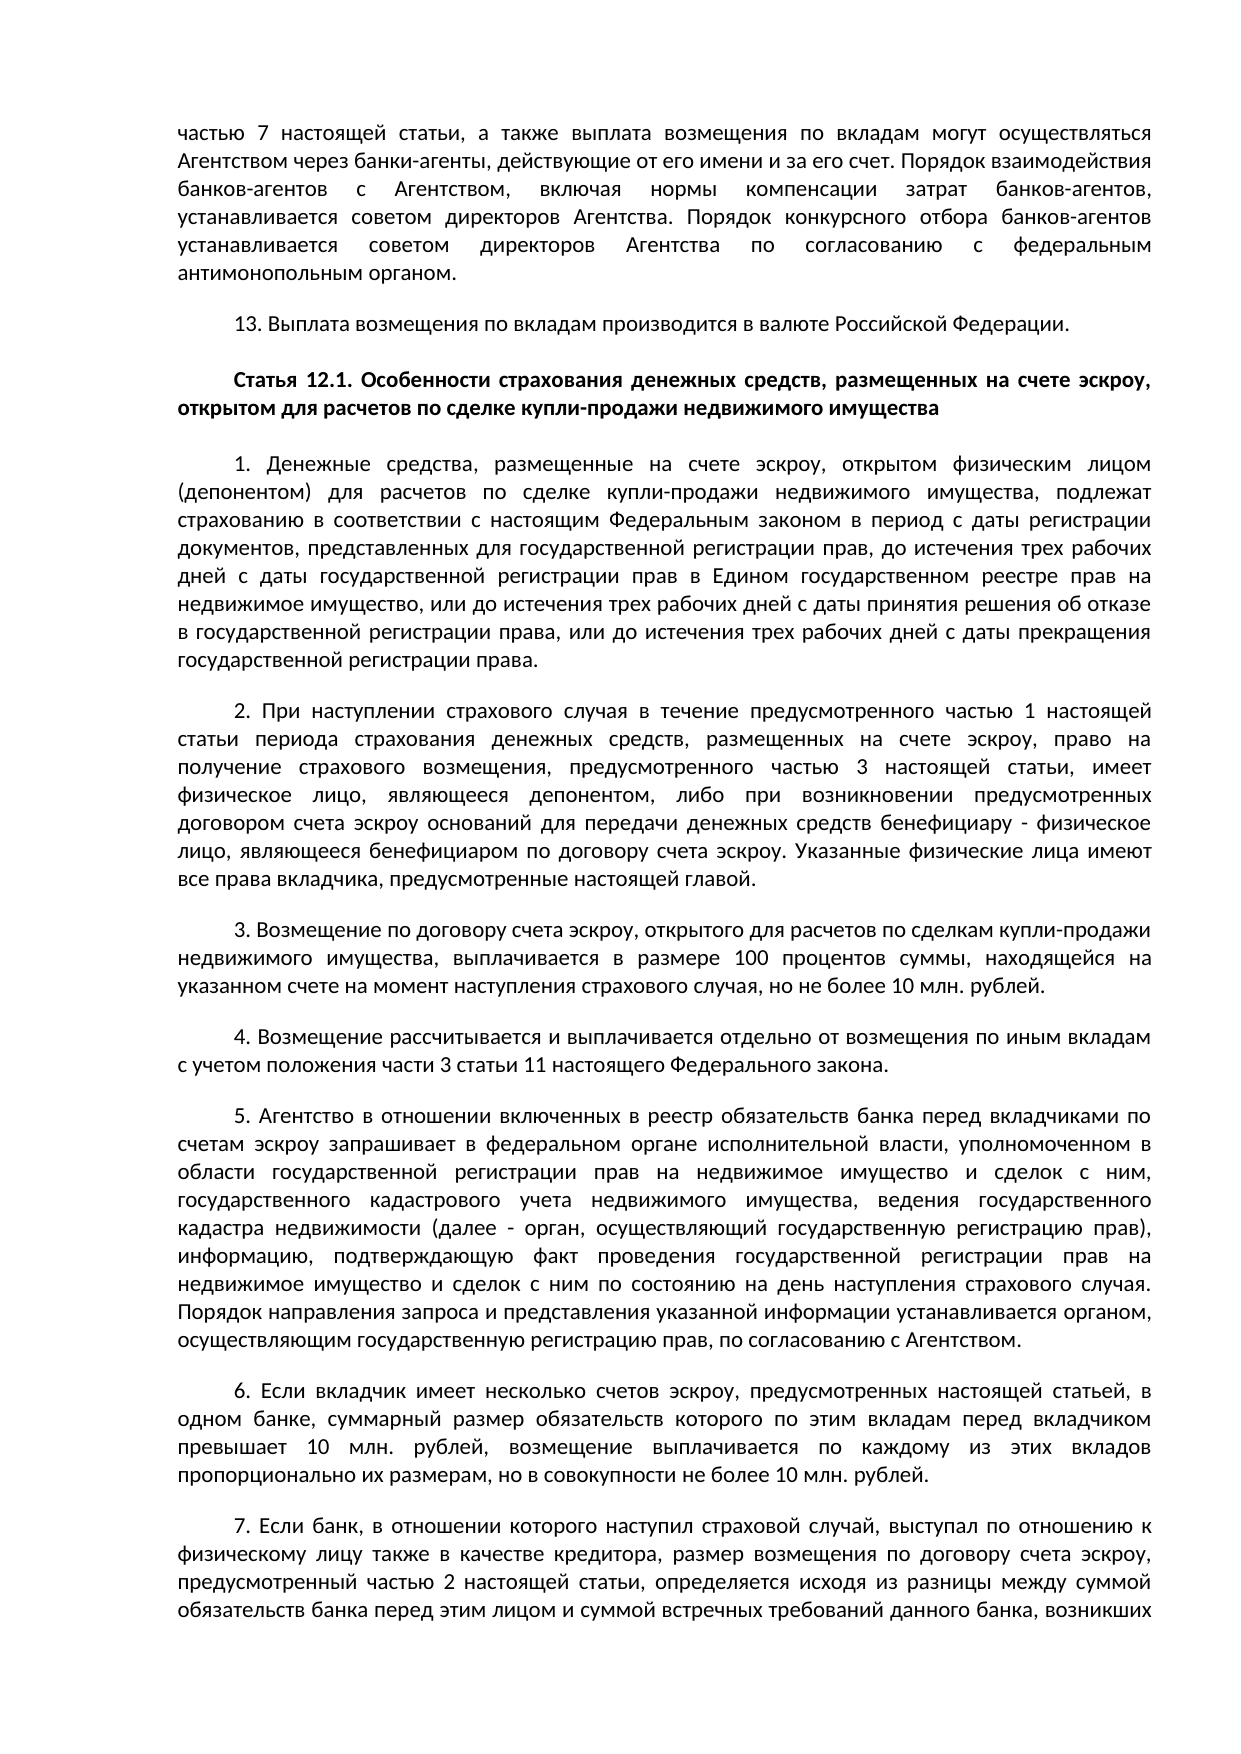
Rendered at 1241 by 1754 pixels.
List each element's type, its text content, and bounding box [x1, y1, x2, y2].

text 6. Если вкладчик имеет несколько счетов эскроу, предусмотренных настоящей статьей, в одном банке, суммарный размер обязательств которого по этим вкладам перед вкладчиком превышает 10 млн. рублей, возмещение выплачивается по каждому из этих вкладов пропорционально их размерам, но в совокупности не более 10 млн. рублей. [177, 1376, 1152, 1488]
text 3. Возмещение по договору счета эскроу, открытого для расчетов по сделкам купли-продажи недвижимого имущества, выплачивается в размере 100 процентов суммы, находящейся на указанном счете на момент наступления страхового случая, но не более 10 млн. рублей. [177, 915, 1152, 999]
title Статья 12.1. Особенности страхования денежных средств, размещенных на счете эскроу, открытом для расчетов по сделке купли-продажи недвижимого имущества [177, 365, 1152, 421]
text 5. Агентство в отношении включенных в реестр обязательств банка перед вкладчиками по счетам эскроу запрашивает в федеральном органе исполнительной власти, уполномоченном в области государственной регистрации прав на недвижимое имущество и сделок с ним, государственного кадастрового учета недвижимого имущества, ведения государственного кадастра недвижимости (далее - орган, осуществляющий государственную регистрацию прав), информацию, подтверждающую факт проведения государственной регистрации прав на недвижимое имущество и сделок с ним по состоянию на день наступления страхового случая. Порядок направления запроса и представления указанной информации устанавливается органом, осуществляющим государственную регистрацию прав, по согласованию с Агентством. [177, 1101, 1152, 1353]
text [177, 118, 1152, 286]
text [177, 1511, 1152, 1623]
text 1. Денежные средства, размещенные на счете эскроу, открытом физическим лицом (депонентом) для расчетов по сделке купли-продажи недвижимого имущества, подлежат страхованию в соответствии с настоящим Федеральным законом в период с даты регистрации документов, представленных для государственной регистрации прав, до истечения трех рабочих дней с даты государственной регистрации прав в Едином государственном реестре прав на недвижимое имущество, или до истечения трех рабочих дней с даты принятия решения об отказе в государственной регистрации права, или до истечения трех рабочих дней с даты прекращения государственной регистрации права. [177, 449, 1152, 673]
text 2. При наступлении страхового случая в течение предусмотренного частью 1 настоящей статьи периода страхования денежных средств, размещенных на счете эскроу, право на получение страхового возмещения, предусмотренного частью 3 настоящей статьи, имеет физическое лицо, являющееся депонентом, либо при возникновении предусмотренных договором счета эскроу оснований для передачи денежных средств бенефициару - физическое лицо, являющееся бенефициаром по договору счета эскроу. Указанные физические лица имеют все права вкладчика, предусмотренные настоящей главой. [177, 696, 1152, 892]
text 4. Возмещение рассчитывается и выплачивается отдельно от возмещения по иным вкладам с учетом положения части 3 статьи 11 настоящего Федерального закона. [177, 1022, 1152, 1078]
text 13. Выплата возмещения по вкладам производится в валюте Российской Федерации. [177, 309, 1152, 337]
